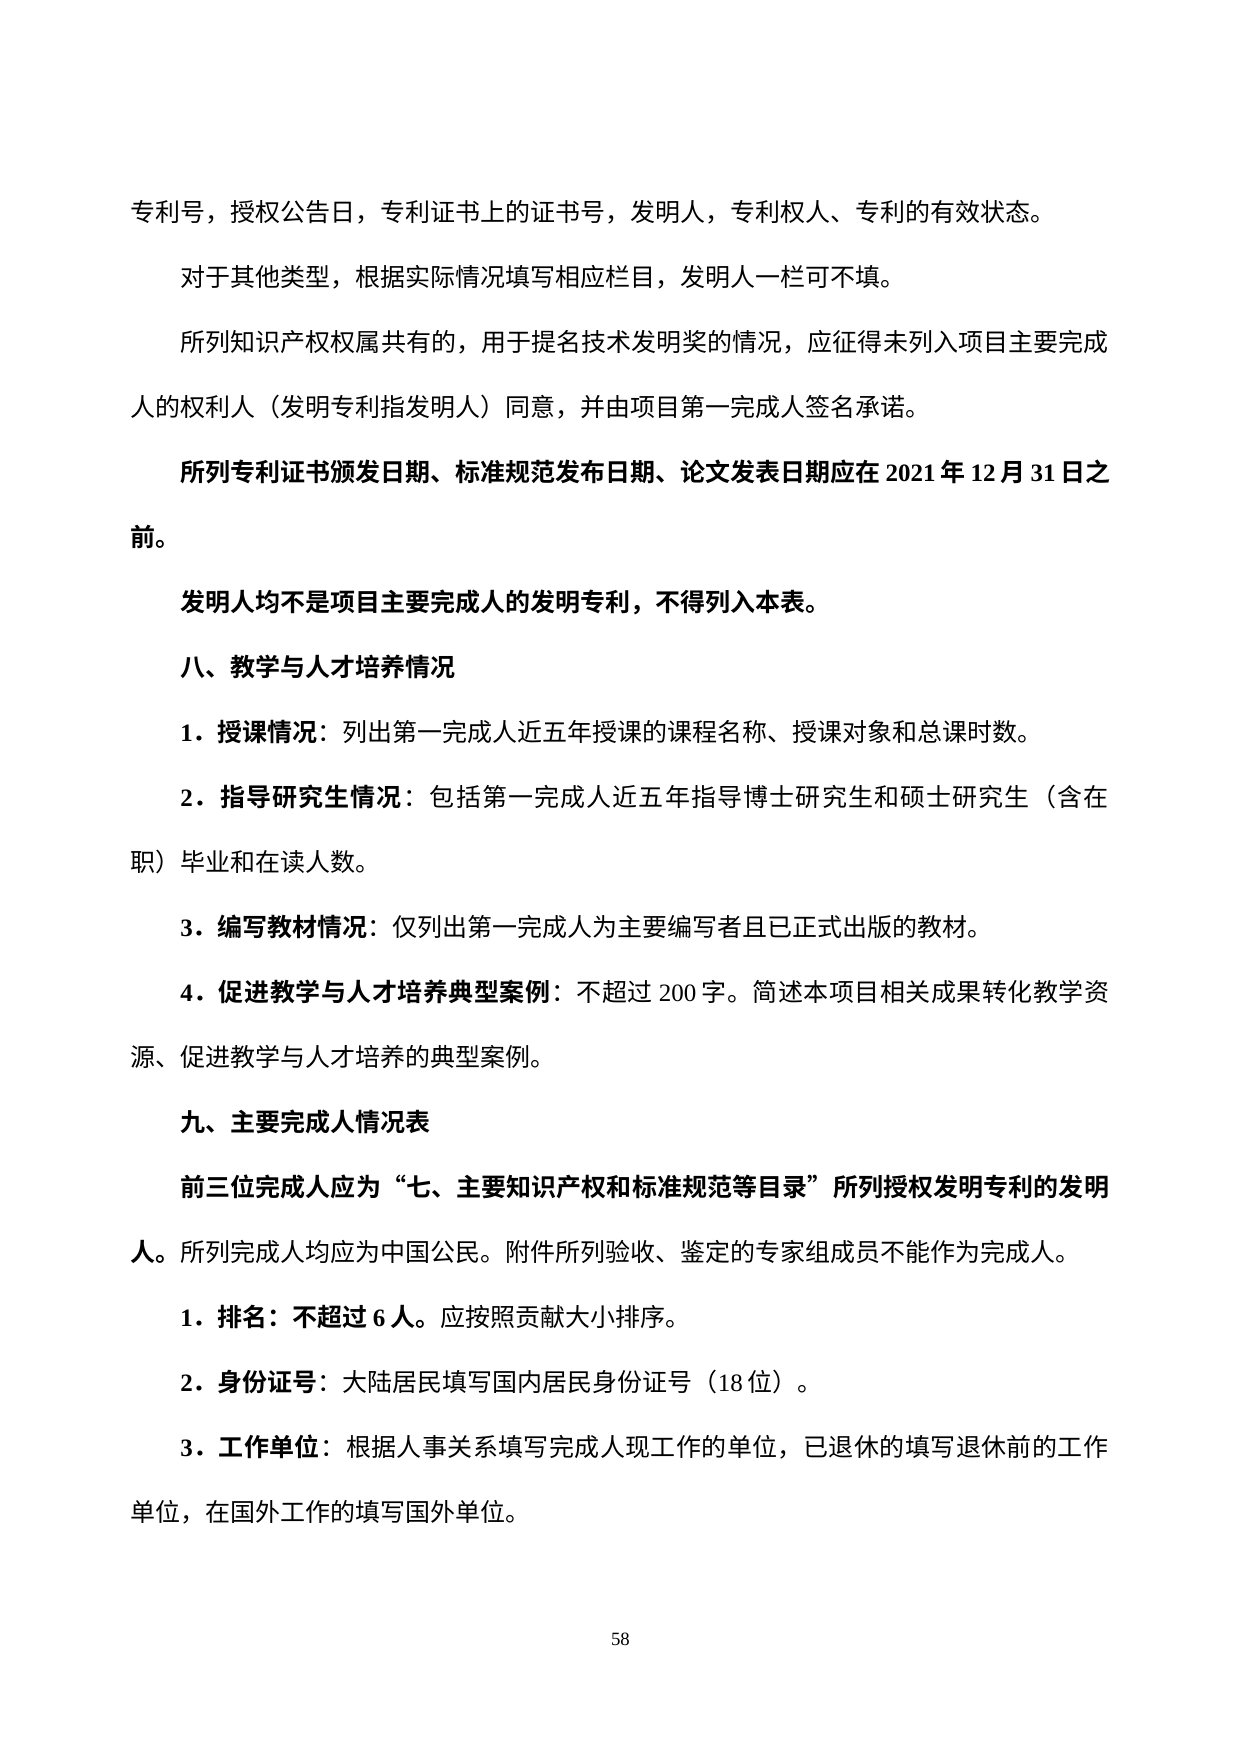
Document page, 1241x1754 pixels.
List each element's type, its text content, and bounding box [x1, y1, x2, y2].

text 1．授课情况：列出第一完成人近五年授课的课程名称、授课对象和总课时数。 [130, 698, 1110, 763]
text 所列知识产权权属共有的，用于提名技术发明奖的情况，应征得未列入项目主要完成人的权利人（发明专利指发明人）同意，并由项目第一完成人签名承诺。 [130, 308, 1110, 438]
text 对于其他类型，根据实际情况填写相应栏目，发明人一栏可不填。 [130, 243, 1110, 308]
text 2．指导研究生情况：包括第一完成人近五年指导博士研究生和硕士研究生（含在职）毕业和在读人数。 [130, 763, 1110, 893]
text 3．工作单位：根据人事关系填写完成人现工作的单位，已退休的填写退休前的工作单位，在国外工作的填写国外单位。 [130, 1413, 1110, 1543]
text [130, 178, 1110, 243]
text 九、主要完成人情况表 [130, 1088, 1110, 1153]
text 前三位完成人应为“七、主要知识产权和标准规范等目录”所列授权发明专利的发明人。所列完成人均应为中国公民。附件所列验收、鉴定的专家组成员不能作为完成人。 [130, 1153, 1110, 1283]
text 3．编写教材情况：仅列出第一完成人为主要编写者且已正式出版的教材。 [130, 893, 1110, 958]
text 八、教学与人才培养情况 [130, 633, 1110, 698]
text 1．排名：不超过6人。应按照贡献大小排序。 [130, 1283, 1110, 1348]
text 发明人均不是项目主要完成人的发明专利，不得列入本表。 [130, 568, 1110, 633]
text 所列专利证书颁发日期、标准规范发布日期、论文发表日期应在2021年12月31日之前。 [130, 438, 1110, 568]
text 4．促进教学与人才培养典型案例：不超过200字。简述本项目相关成果转化教学资源、促进教学与人才培养的典型案例。 [130, 958, 1110, 1088]
text 2．身份证号：大陆居民填写国内居民身份证号（18位）。 [130, 1348, 1110, 1413]
